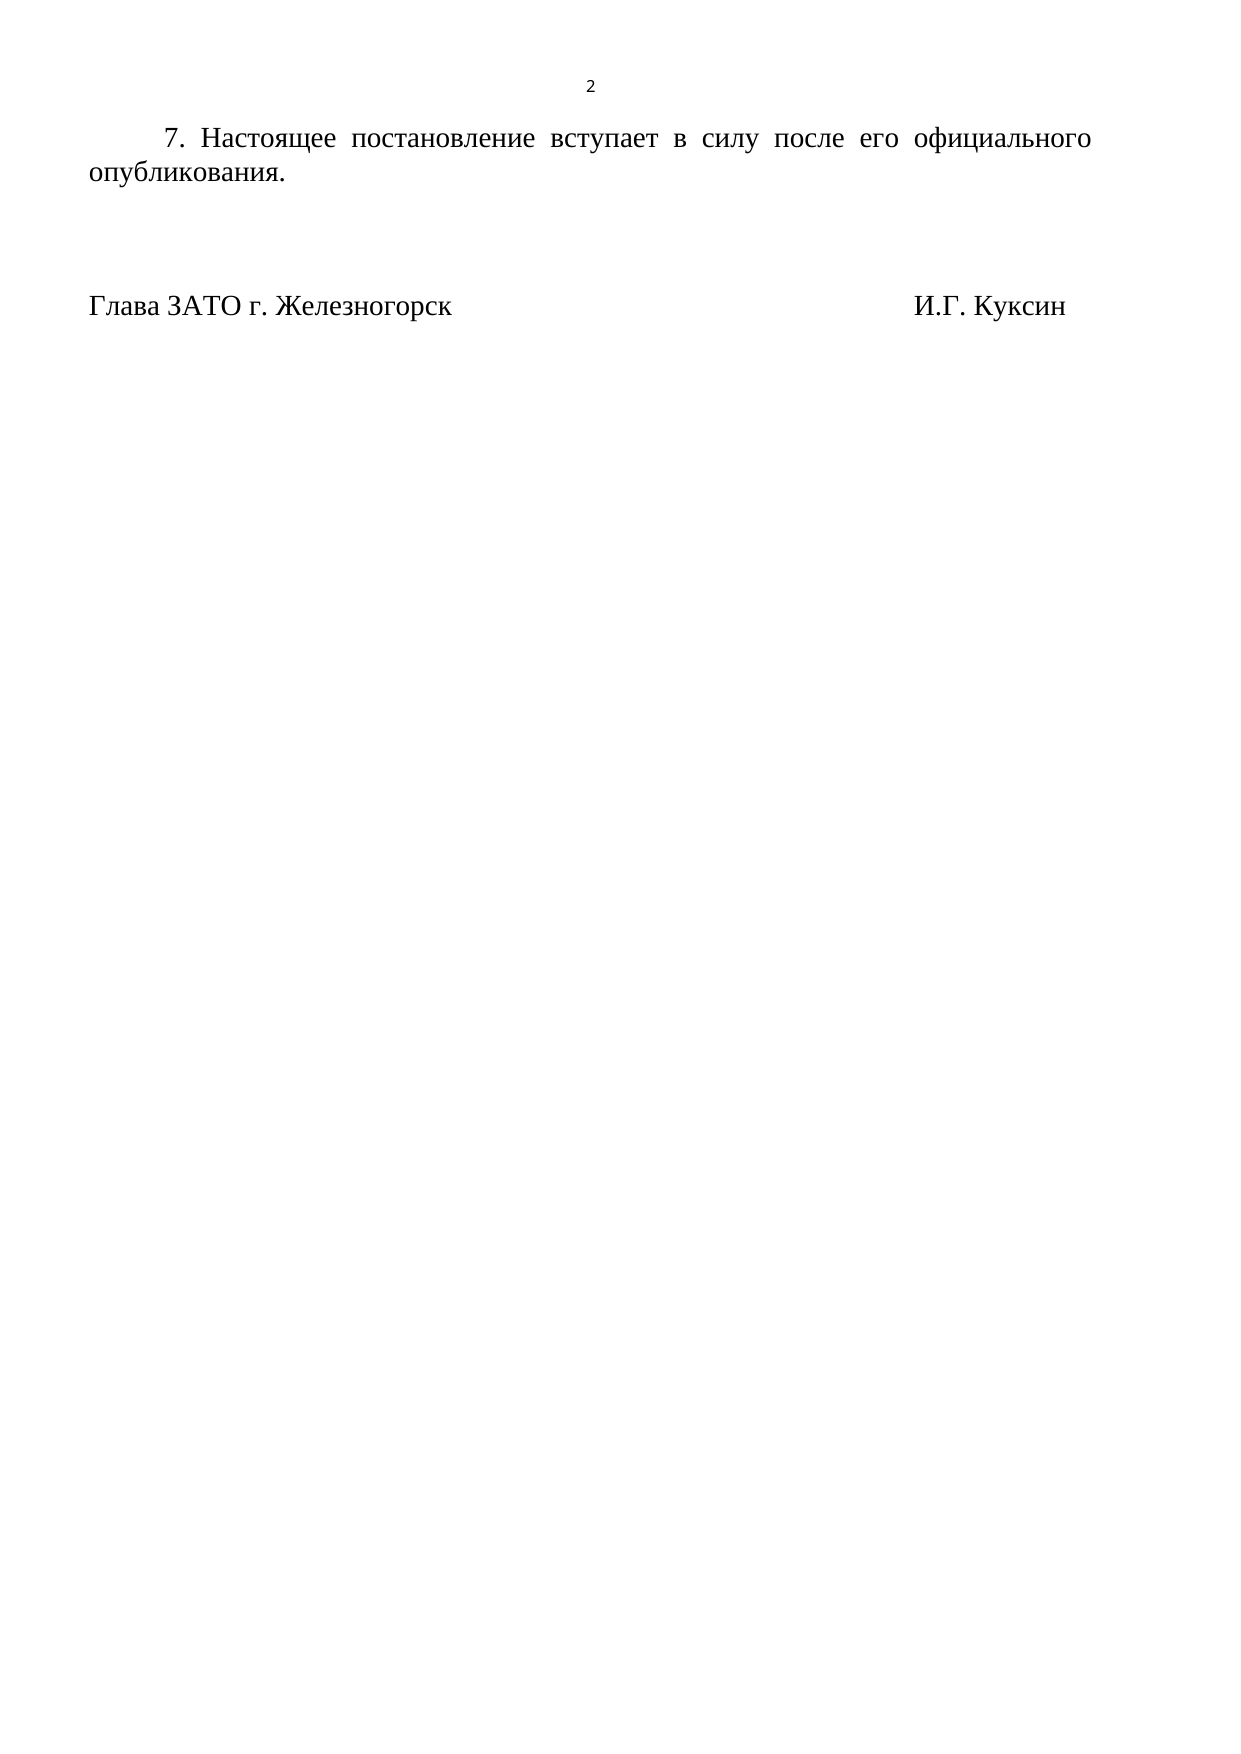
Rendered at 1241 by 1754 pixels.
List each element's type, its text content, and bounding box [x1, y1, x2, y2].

text 7. Настоящее постановление вступает в силу после его официального опубликования. [89, 120, 1092, 187]
text Глава ЗАТО г. Железногорск И.Г. Куксин [89, 288, 1092, 322]
